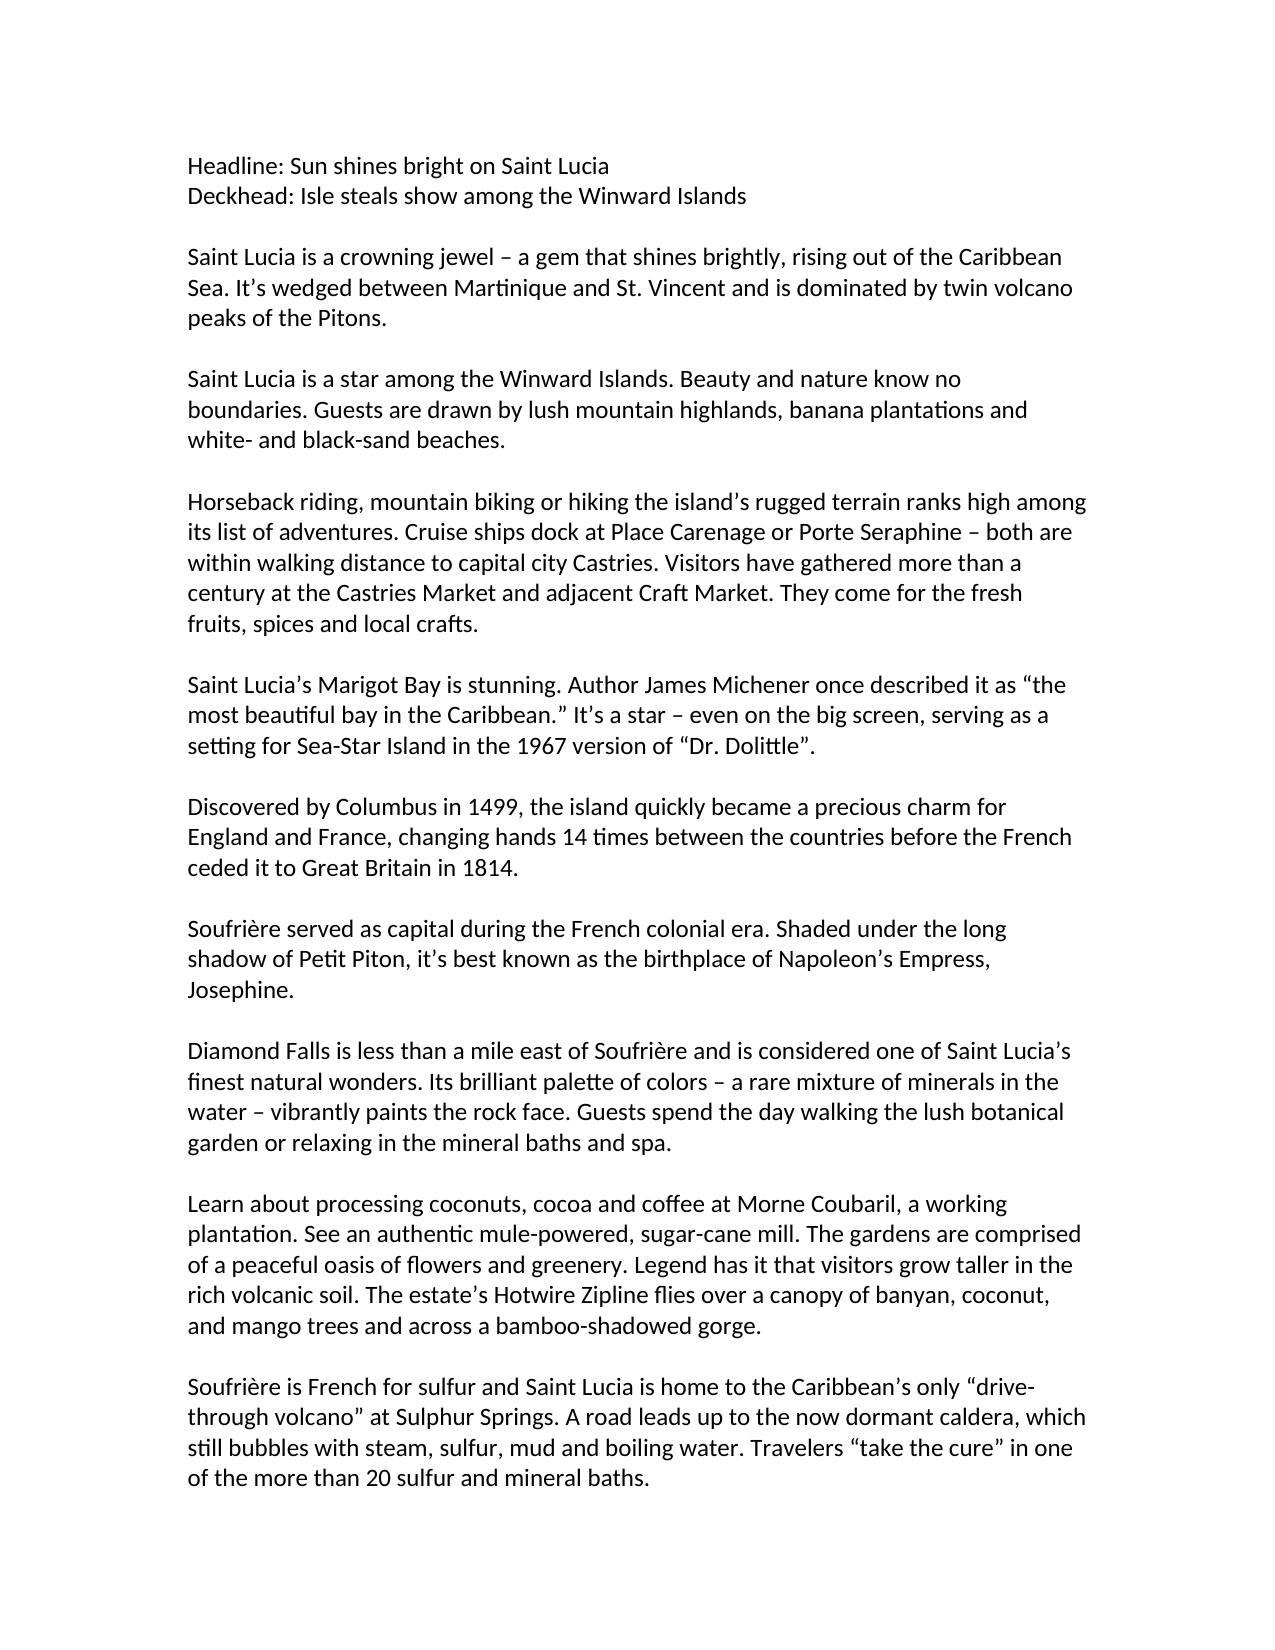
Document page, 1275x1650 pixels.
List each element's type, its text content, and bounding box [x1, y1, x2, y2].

text Diamond Falls is less than a mile east of Soufrière and is considered one of Saint Lucia’s finest natural wonders. Its brilliant palette of colors – a rare mixture of minerals in the water – vibrantly paints the rock face. Guests spend the day walking the lush botanical garden or relaxing in the mineral baths and spa. [187, 1035, 1087, 1157]
text Saint Lucia is a star among the Winward Islands. Beauty and nature know no boundaries. Guests are drawn by lush mountain highlands, banana plantations and white- and black-sand beaches. [187, 364, 1087, 455]
text Soufrière is French for sulfur and Saint Lucia is home to the Caribbean’s only “drive-through volcano” at Sulphur Springs. A road leads up to the now dormant caldera, which still bubbles with steam, sulfur, mud and boiling water. Travelers “take the cure” in one of the more than 20 sulfur and mineral baths. [187, 1371, 1087, 1493]
text Discovered by Columbus in 1499, the island quickly became a precious charm for England and France, changing hands 14 times between the countries before the French ceded it to Great Britain in 1814. [187, 791, 1087, 882]
text Deckhead: Isle steals show among the Winward Islands [187, 181, 1087, 211]
text Saint Lucia’s Marigot Bay is stunning. Author James Michener once described it as “the most beautiful bay in the Caribbean.” It’s a star – even on the big screen, serving as a setting for Sea-Star Island in the 1967 version of “Dr. Dolittle”. [187, 669, 1087, 760]
text Soufrière served as capital during the French colonial era. Shaded under the long shadow of Petit Piton, it’s best known as the birthplace of Napoleon’s Empress, Josephine. [187, 913, 1087, 1004]
text Learn about processing coconuts, cocoa and coffee at Morne Coubaril, a working plantation. See an authentic mule-powered, sugar-cane mill. The gardens are comprised of a peaceful oasis of flowers and greenery. Legend has it that visitors grow taller in the rich volcanic soil. The estate’s Hotwire Zipline flies over a canopy of banyan, coconut, and mango trees and across a bamboo-shadowed gorge. [187, 1188, 1087, 1340]
text Horseback riding, mountain biking or hiking the island’s rugged terrain ranks high among its list of adventures. Cruise ships dock at Place Carenage or Porte Seraphine – both are within walking distance to capital city Castries. Visitors have gathered more than a century at the Castries Market and adjacent Craft Market. They come for the fresh fruits, spices and local crafts. [187, 486, 1087, 638]
text Headline: Sun shines bright on Saint Lucia [187, 150, 1087, 181]
text Saint Lucia is a crowning jewel – a gem that shines brightly, rising out of the Caribbean Sea. It’s wedged between Martinique and St. Vincent and is dominated by twin volcano peaks of the Pitons. [187, 242, 1087, 333]
